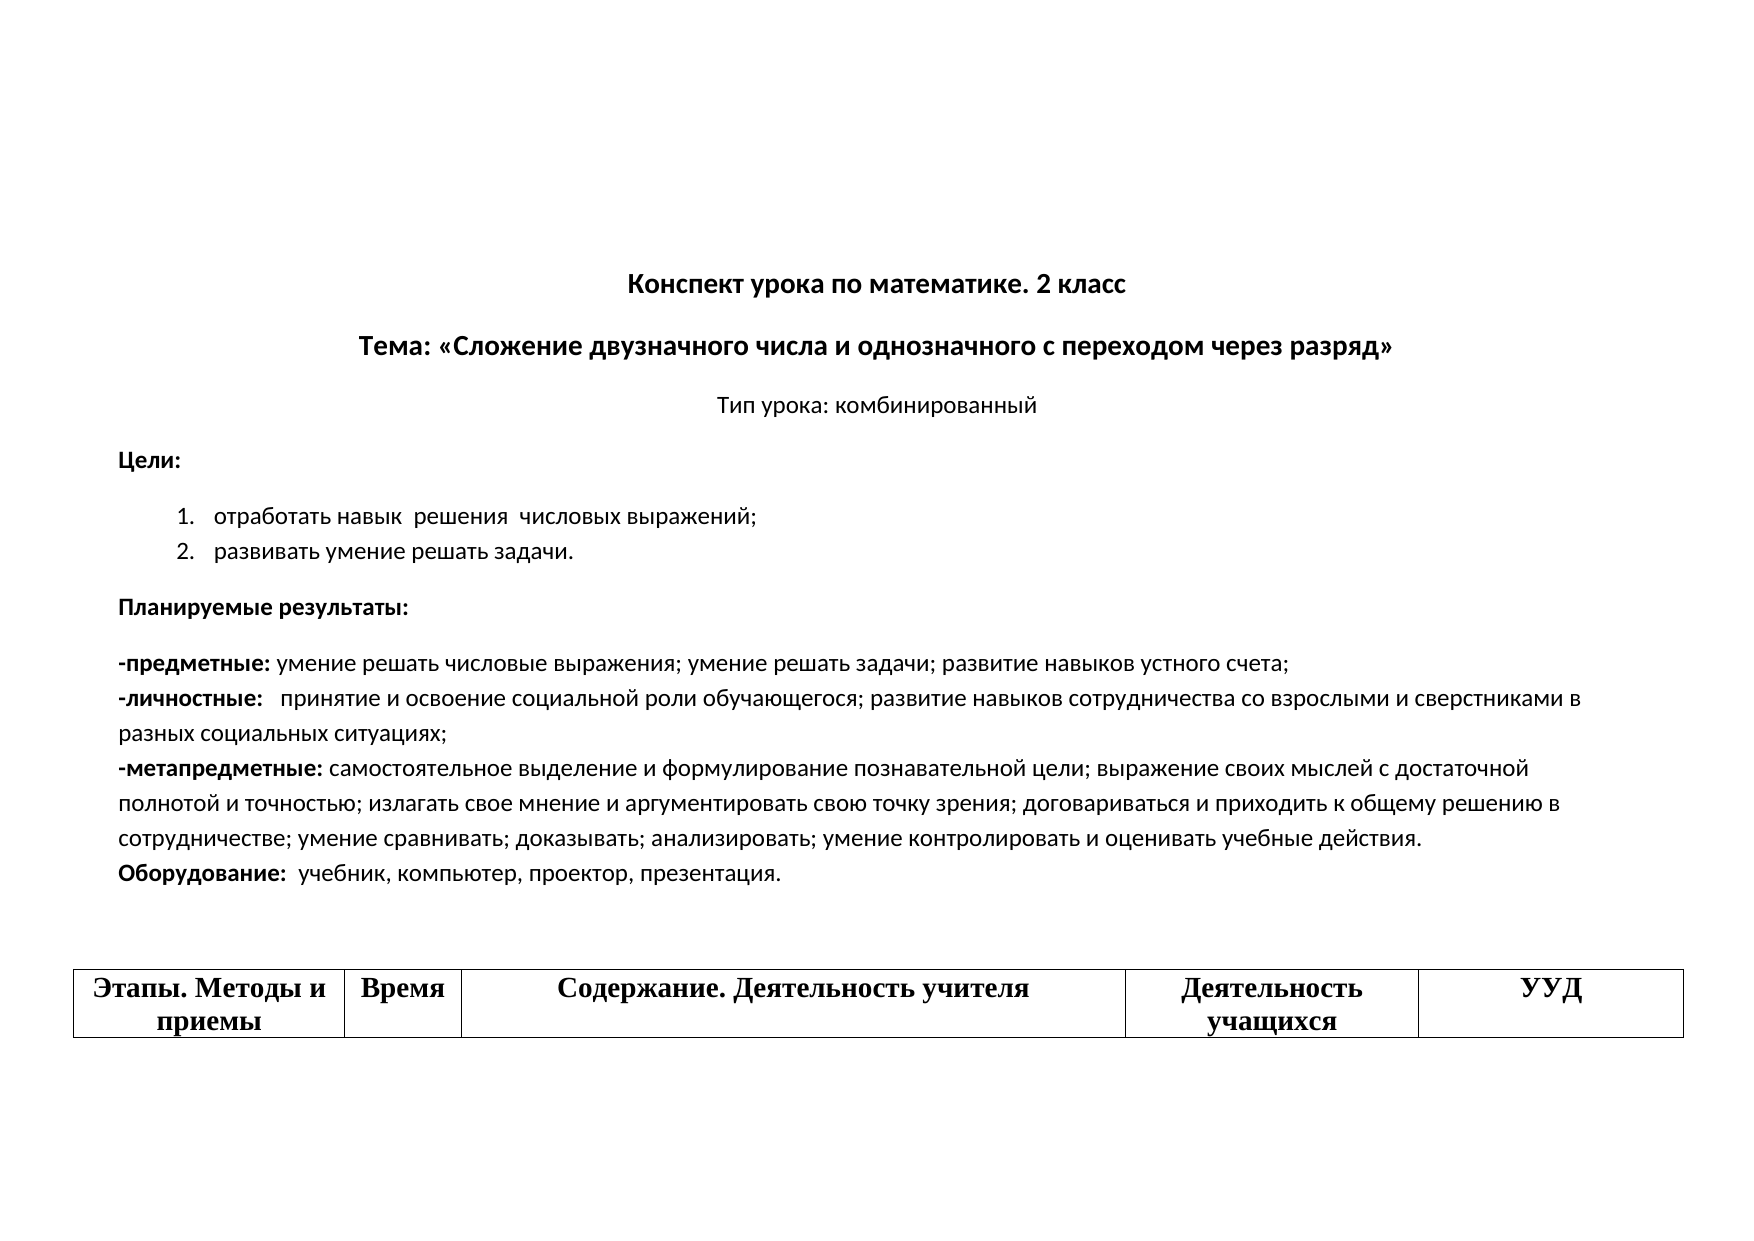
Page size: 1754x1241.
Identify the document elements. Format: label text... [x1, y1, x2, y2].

list развивать умение решать задачи. [176, 535, 1636, 566]
text Тема: «Сложение двузначного числа и однозначного с переходом через разряд» [118, 327, 1636, 363]
text -личностные: принятие и освоение социальной роли обучающегося; развитие навыков сотрудничества со взрослыми и сверстниками в разных социальных ситуациях; [118, 682, 1636, 748]
text -метапредметные: самостоятельное выделение и формулирование познавательной цели; выражение своих мыслей с достаточной полнотой и точностью; излагать свое мнение и аргументировать свою точку зрения; договариваться и приходить к общему решению в сотрудничестве; умение сравнивать; доказывать; анализировать; умение контролировать и оценивать учебные действия. [118, 752, 1636, 853]
text Цели: [118, 444, 1636, 475]
table_header Содержание. Деятельность учителя [462, 970, 1125, 1037]
table_header Этапы. Методы и приемы [74, 970, 344, 1037]
text Тип урока: комбинированный [118, 389, 1636, 419]
text -предметные: умение решать числовые выражения; умение решать задачи; развитие навыков устного счета; [118, 647, 1636, 678]
list отработать навык решения числовых выражений; [176, 500, 1636, 531]
table_header Время [345, 970, 461, 1037]
table_header УУД [1419, 970, 1683, 1037]
text Планируемые результаты: [118, 591, 1636, 622]
table_header Деятельность учащихся [1126, 970, 1418, 1037]
text Конспект урока по математике. 2 класс [118, 265, 1636, 301]
text Оборудование: учебник, компьютер, проектор, презентация. [118, 857, 1636, 888]
